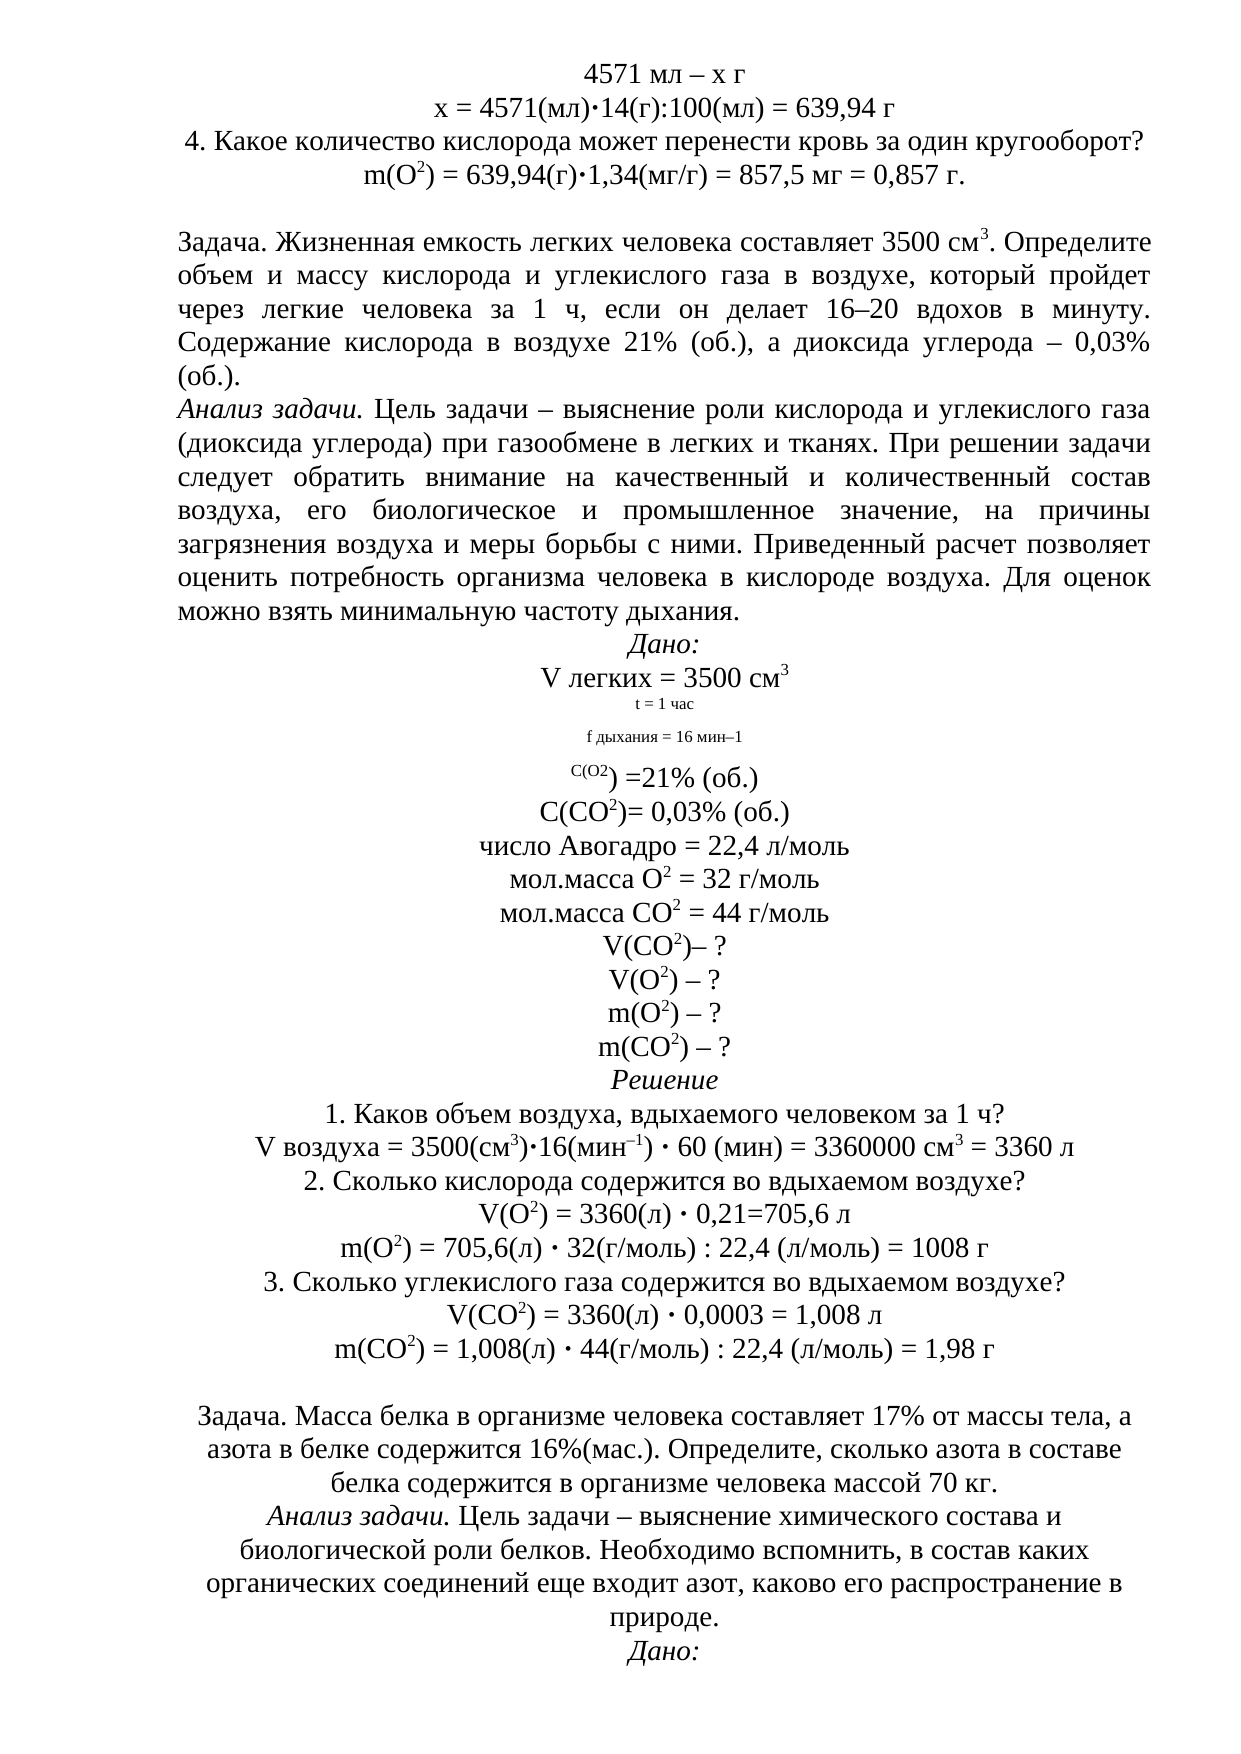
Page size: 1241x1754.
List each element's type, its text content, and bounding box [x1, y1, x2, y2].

text 2. Сколько кислорода содержится во вдыхаемом воздухе? V(О2) = 3360(л) · 0,21=705,6 л m(О2) = 705,6(л) · 32(г/моль) : 22,4 (л/моль) = 1008 г [177, 1163, 1152, 1264]
text Задача. Жизненная емкость легких человека составляет 3500 см3. Определите объем и массу кислорода и углекислого газа в воздухе, который пройдет через легкие человека за 1 ч, если он делает 16–20 вдохов в минуту. Содержание кислорода в воздухе 21% (об.), а диоксида углерода – 0,03% (об.). [177, 224, 1152, 392]
text Решение [177, 1062, 1152, 1096]
text Дано: [177, 1633, 1152, 1666]
text V легких = 3500 см3 t = 1 час f дыхания = 16 мин–1 С(О2) =21% (об.) С(СО2)= 0,03% (об.) число Авогадро = 22,4 л/моль мол.масса О2 = 32 г/моль мол.масса СО2 = 44 г/моль V(CО2)– ? V(О2) – ? m(О2) – ? m(СО2) – ? [177, 660, 1152, 1062]
text Анализ задачи. Цель задачи – выяснение роли кислорода и углекислого газа (диоксида углерода) при газообмене в легких и тканях. При решении задачи следует обратить внимание на качественный и количественный состав воздуха, его биологическое и промышленное значение, на причины загрязнения воздуха и меры борьбы с ними. Приведенный расчет позволяет оценить потребность организма человека в кислороде воздуха. Для оценок можно взять минимальную частоту дыхания. [177, 392, 1152, 626]
text Дано: [177, 626, 1152, 660]
text 4. Какое количество кислорода может перенести кровь за один кругооборот? m(О2) = 639,94(г)·1,34(мг/г) = 857,5 мг = 0,857 г. [177, 123, 1152, 190]
text 1. Каков объем воздуха, вдыхаемого человеком за 1 ч? V воздуха = 3500(см3)·16(мин–1) · 60 (мин) = 3360000 см3 = 3360 л [177, 1096, 1152, 1163]
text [177, 56, 1152, 123]
text Анализ задачи. Цель задачи – выяснение химического состава и биологической роли белков. Необходимо вспомнить, в состав каких органических соединений еще входит азот, каково его распространение в природе. [177, 1498, 1152, 1633]
text 3. Сколько углекислого газа содержится во вдыхаемом воздухе? V(СО2) = 3360(л) · 0,0003 = 1,008 л m(СО2) = 1,008(л) · 44(г/моль) : 22,4 (л/моль) = 1,98 г [177, 1264, 1152, 1364]
text Задача. Масса белка в организме человека составляет 17% от массы тела, а азота в белке содержится 16%(мас.). Определите, сколько азота в составе белка содержится в организме человека массой 70 кг. [177, 1398, 1152, 1498]
